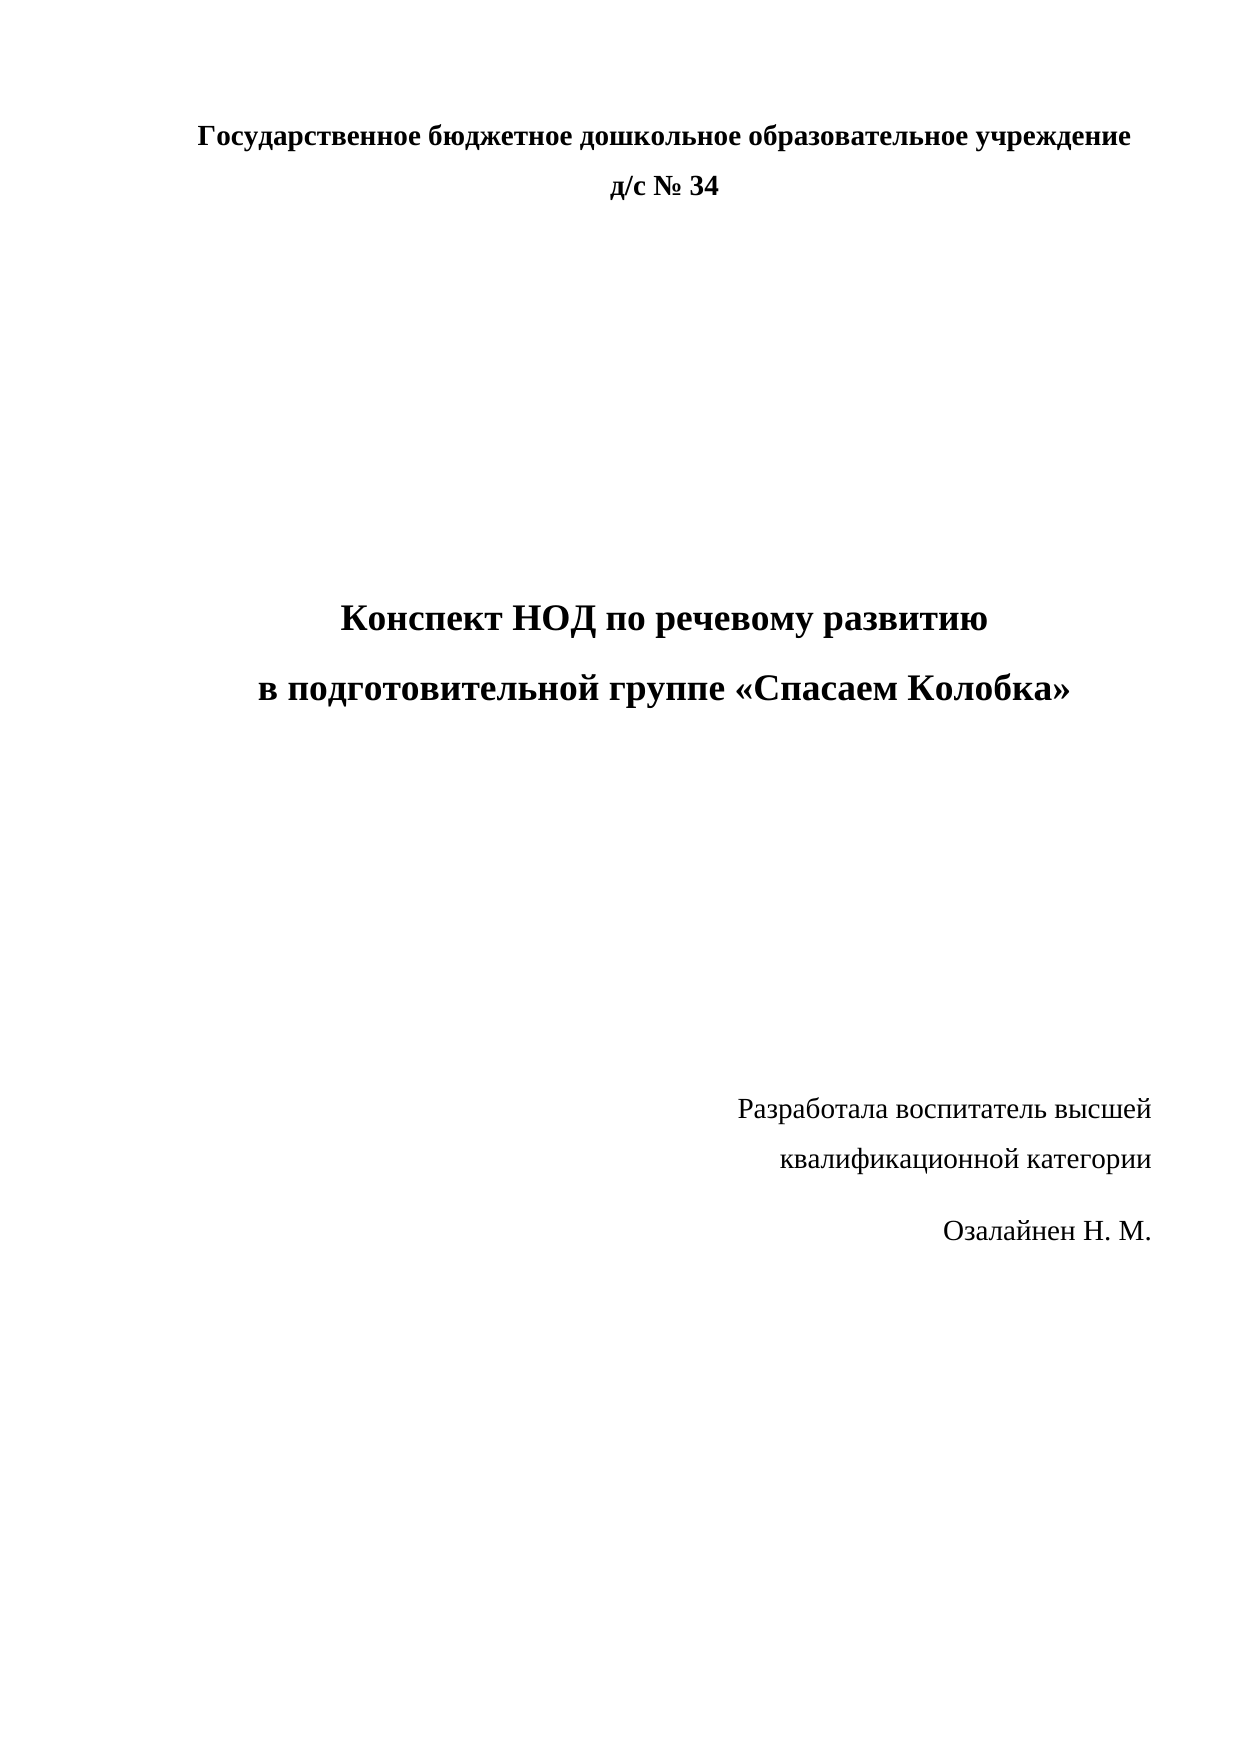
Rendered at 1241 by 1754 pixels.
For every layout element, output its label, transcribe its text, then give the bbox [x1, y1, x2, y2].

text в подготовительной группе «Спасаем Колобка» [177, 666, 1152, 709]
text Разработала воспитатель высшей квалификационной категории [546, 1091, 1152, 1175]
text Конспект НОД по речевому развитию [177, 595, 1152, 638]
text Государственное бюджетное дошкольное образовательное учреждение д/с № 34 [177, 118, 1152, 202]
text Озалайнен Н. М. [546, 1213, 1152, 1246]
